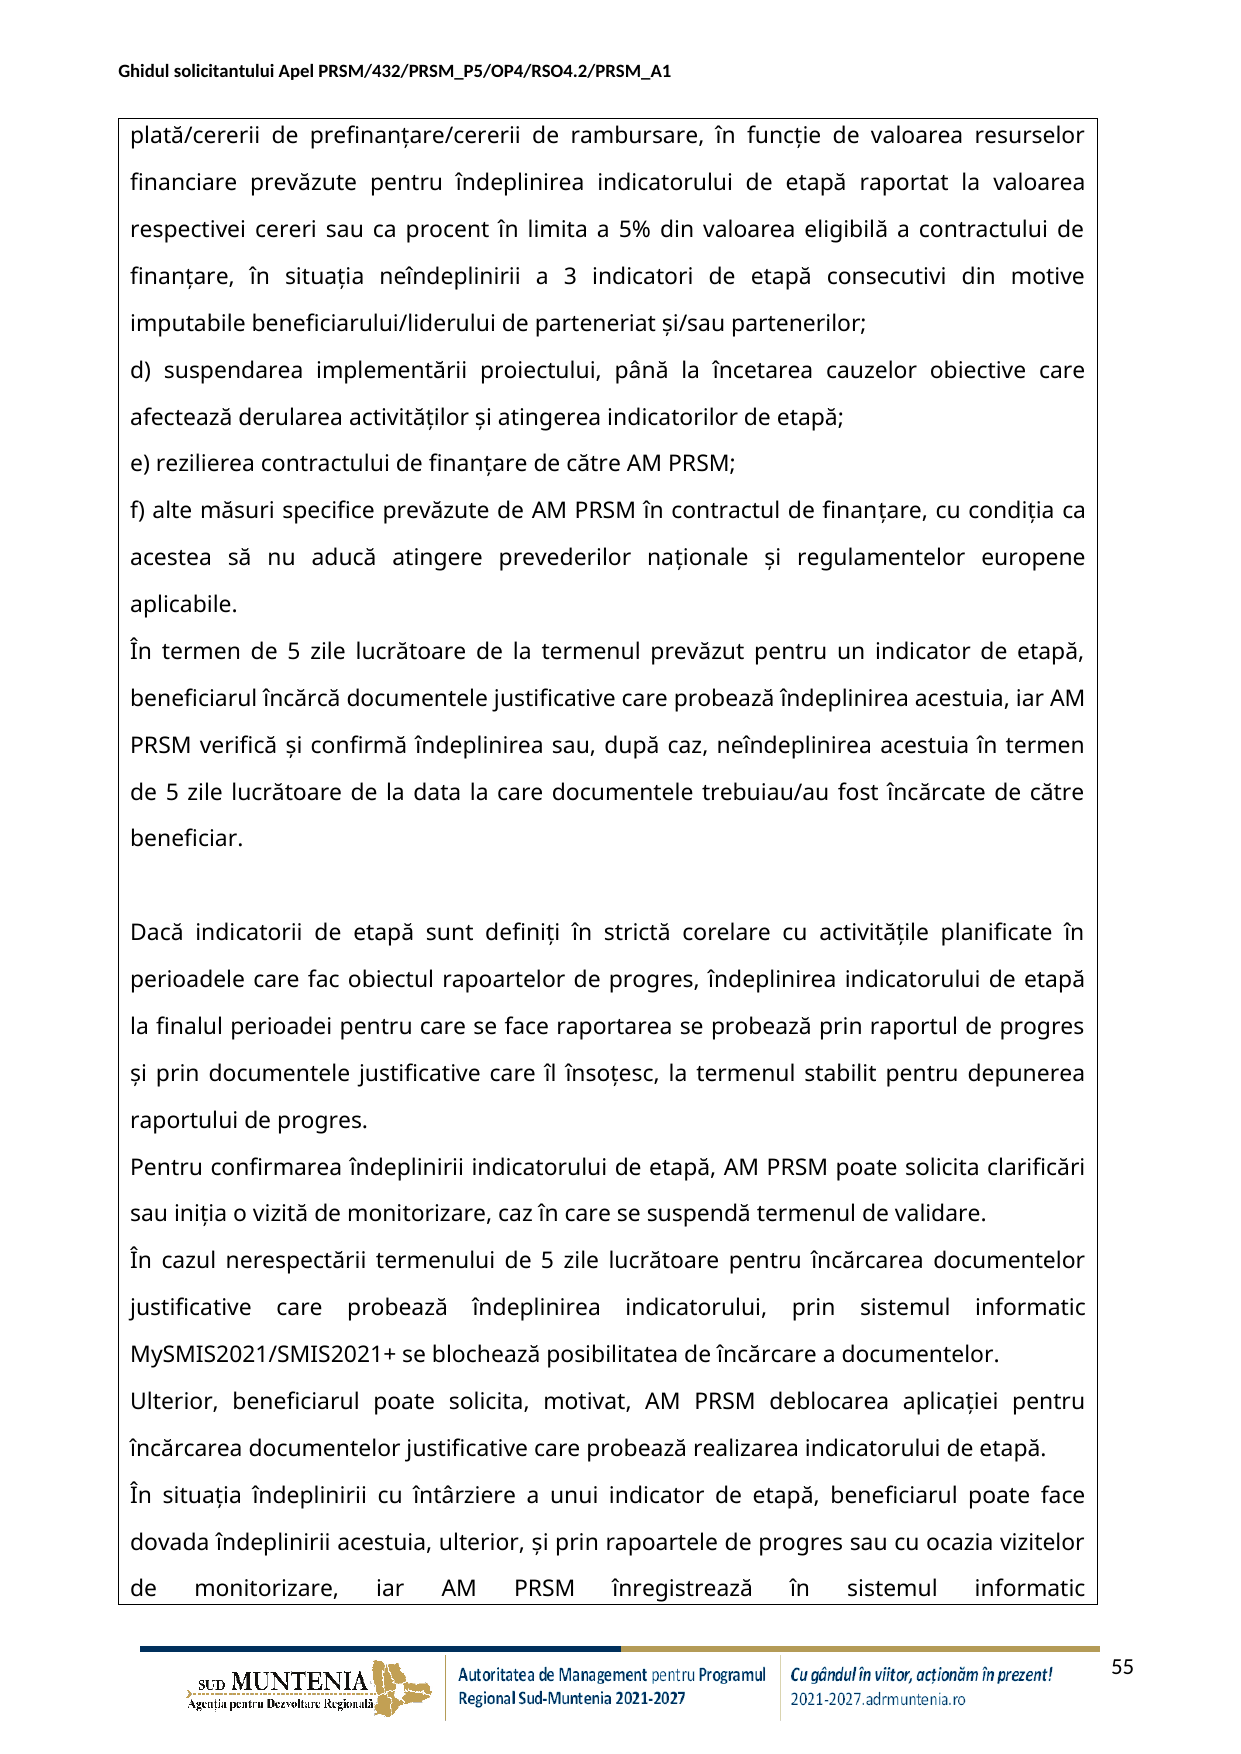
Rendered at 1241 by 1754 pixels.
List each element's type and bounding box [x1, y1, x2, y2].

picture [140, 1646, 1100, 1721]
table_header [119, 119, 1097, 1603]
